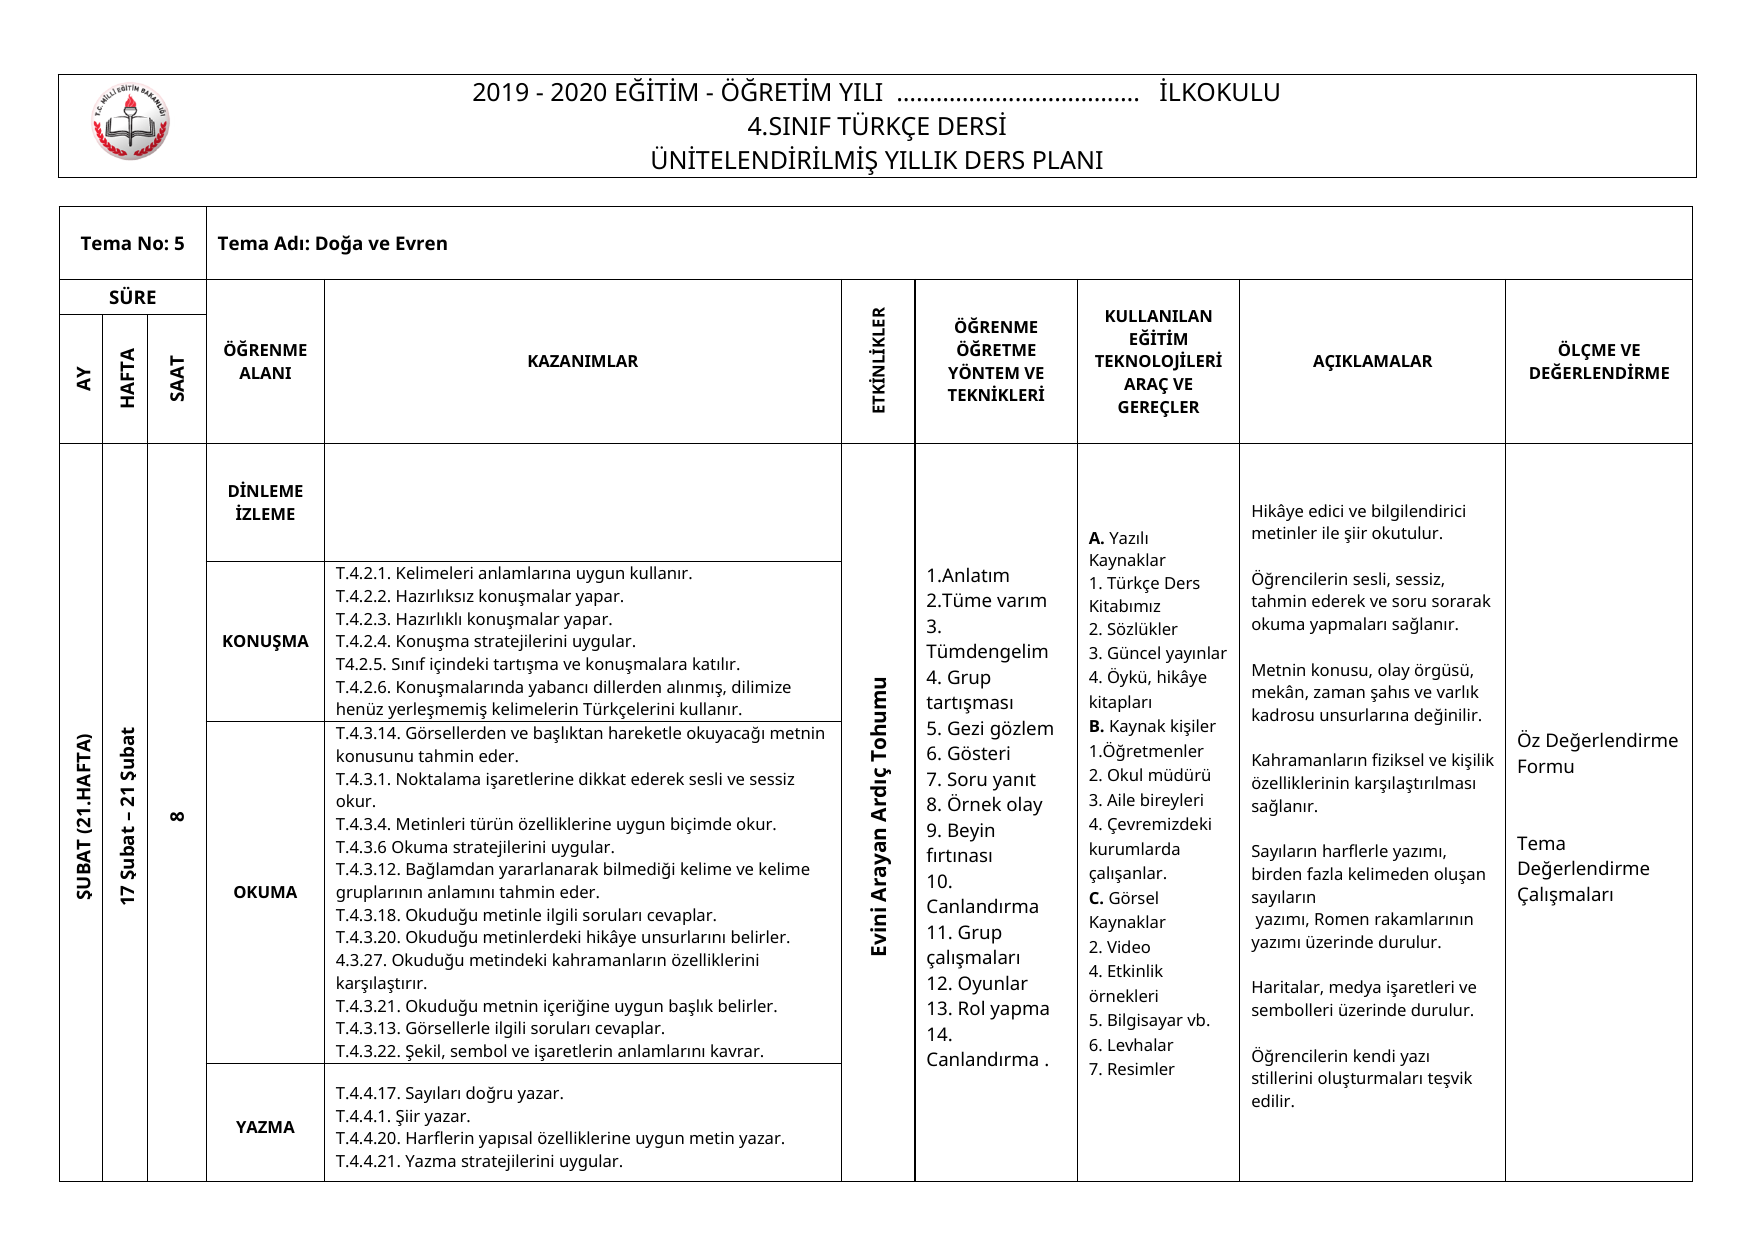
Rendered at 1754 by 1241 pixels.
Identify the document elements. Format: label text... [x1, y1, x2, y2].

table_cell ŞUBAT (21.HAFTA) [60, 444, 102, 1181]
table_cell T.4.3.14. Görsellerden ve başlıktan hareketle okuyacağı metnin konusunu tahmin eder. T.4.3.1. Noktalama işaretlerine dikkat ederek sesli ve sessiz okur. T.4.3.4. Metinleri türün özelliklerine uygun biçimde okur. T.4.3.6 Okuma stratejilerini uygular. T.4.3.12. Bağlamdan yararlanarak bilmediği kelime ve kelime gruplarının anlamını tahmin eder. T.4.3.18. Okuduğu metinle ilgili soruları cevaplar. T.4.3.20. Okuduğu metinlerdeki hikâye unsurlarını belirler. 4.3.27. Okuduğu metindeki kahramanların özelliklerini karşılaştırır. T.4.3.21. Okuduğu metnin içeriğine uygun başlık belirler. T.4.3.13. Görsellerle ilgili soruları cevaplar. T.4.3.22. Şekil, sembol ve işaretlerin anlamlarını kavrar. [325, 722, 841, 1062]
table_cell T.4.2.1. Kelimeleri anlamlarına uygun kullanır. T.4.2.2. Hazırlıksız konuşmalar yapar. T.4.2.3. Hazırlıklı konuşmalar yapar. T.4.2.4. Konuşma stratejilerini uygular. T4.2.5. Sınıf içindeki tartışma ve konuşmalara katılır. T.4.2.6. Konuşmalarında yabancı dillerden alınmış, dilimize henüz yerleşmemiş kelimelerin Türkçelerini kullanır. [325, 562, 841, 721]
table_cell KULLANILAN EĞİTİM TEKNOLOJİLERİ ARAÇ VE GEREÇLER [1078, 280, 1239, 443]
table_cell 1.Anlatım 2.Tüme varım 3. Tümdengelim 4. Grup tartışması 5. Gezi gözlem 6. Gösteri 7. Soru yanıt 8. Örnek olay 9. Beyin fırtınası 10. Canlandırma 11. Grup çalışmaları 12. Oyunlar 13. Rol yapma 14. Canlandırma . [916, 444, 1077, 1181]
table_cell 17 Şubat – 21 Şubat [103, 444, 147, 1181]
table_cell SAAT [148, 315, 206, 443]
table_cell Hikâye edici ve bilgilendirici metinler ile şiir okutulur. Öğrencilerin sesli, sessiz, tahmin ederek ve soru sorarak okuma yapmaları sağlanır. Metnin konusu, olay örgüsü, mekân, zaman şahıs ve varlık kadrosu unsurlarına değinilir. Kahramanların fiziksel ve kişilik özelliklerinin karşılaştırılması sağlanır. Sayıların harflerle yazımı, birden fazla kelimeden oluşan sayıların yazımı, Romen rakamlarının yazımı üzerinde durulur. Haritalar, medya işaretleri ve sembolleri üzerinde durulur. Öğrencilerin kendi yazı stillerini oluşturmaları teşvik edilir. [1240, 444, 1505, 1181]
table_cell ETKİNLİKLER [842, 280, 914, 443]
table_cell ÖĞRENME ÖĞRETME YÖNTEM VE TEKNİKLERİ [916, 280, 1077, 443]
table_cell [325, 444, 841, 561]
table_cell Öz Değerlendirme Formu Tema Değerlendirme Çalışmaları [1506, 444, 1692, 1181]
table_cell OKUMA [207, 722, 324, 1062]
table_header Tema No: 5 [60, 207, 206, 279]
picture [85, 77, 175, 167]
table_cell YAZMA [207, 1064, 324, 1181]
table_cell ÖĞRENME ALANI [207, 280, 324, 443]
table_header Tema Adı: Doğa ve Evren [207, 207, 1692, 279]
table_cell ÖLÇME VE DEĞERLENDİRME [1506, 280, 1692, 443]
table_cell AY [60, 315, 102, 443]
table_cell Evini Arayan Ardıç Tohumu [842, 444, 914, 1181]
table_cell KONUŞMA [207, 562, 324, 721]
table_cell SÜRE [60, 280, 206, 314]
table_cell KAZANIMLAR [325, 280, 841, 443]
table_cell 8 [148, 444, 206, 1181]
table_cell A. Yazılı Kaynaklar 1. Türkçe Ders Kitabımız 2. Sözlükler 3. Güncel yayınlar 4. Öykü, hikâye kitapları B. Kaynak kişiler 1.Öğretmenler 2. Okul müdürü 3. Aile bireyleri 4. Çevremizdeki kurumlarda çalışanlar. C. Görsel Kaynaklar 2. Video 4. Etkinlik örnekleri 5. Bilgisayar vb. 6. Levhalar 7. Resimler [1078, 444, 1239, 1181]
table_cell AÇIKLAMALAR [1240, 280, 1505, 443]
table_cell T.4.4.17. Sayıları doğru yazar. T.4.4.1. Şiir yazar. T.4.4.20. Harflerin yapısal özelliklerine uygun metin yazar. T.4.4.21. Yazma stratejilerini uygular. [325, 1064, 841, 1181]
table_cell DİNLEME İZLEME [207, 444, 324, 561]
table_cell HAFTA [103, 315, 147, 443]
